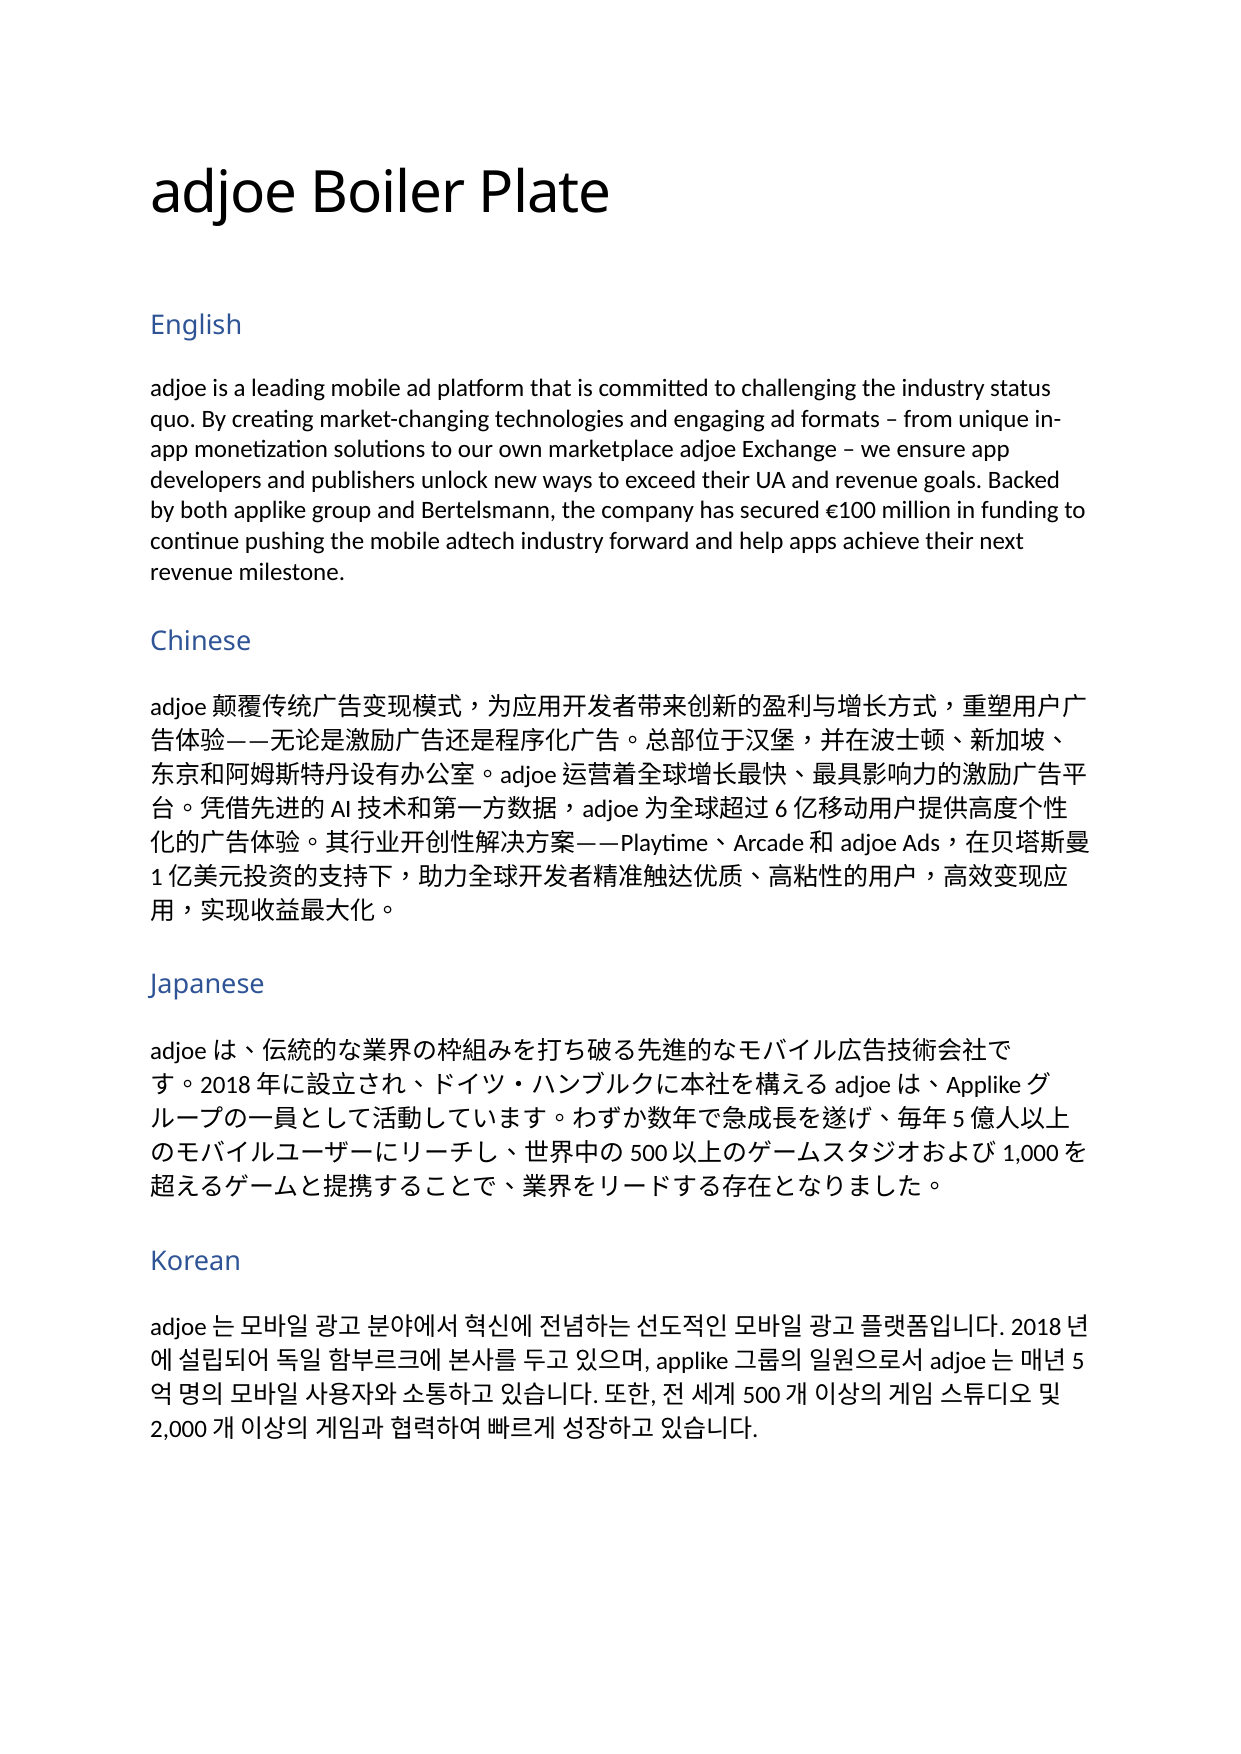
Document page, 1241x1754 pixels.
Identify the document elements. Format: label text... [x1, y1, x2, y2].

text adjoeは、伝統的な業界の枠組みを打ち破る先進的なモバイル広告技術会社です。2018年に設立され、ドイツ・ハンブルクに本社を構えるadjoeは、Applikeグループの一員として活動しています。わずか数年で急成長を遂げ、毎年5億人以上のモバイルユーザーにリーチし、世界中の500以上のゲームスタジオおよび1,000を超えるゲームと提携することで、業界をリードする存在となりました。 [150, 1032, 1090, 1203]
subtitle English [150, 305, 1090, 342]
subtitle Chinese [150, 621, 1090, 658]
title adjoe Boiler Plate [150, 150, 1090, 229]
subtitle Japanese [150, 965, 1090, 1002]
text adjoe는 모바일 광고 분야에서 혁신에 전념하는 선도적인 모바일 광고 플랫폼입니다. 2018년에 설립되어 독일 함부르크에 본사를 두고 있으며, applike 그룹의 일원으로서 adjoe는 매년 5억 명의 모바일 사용자와 소통하고 있습니다. 또한, 전 세계 500개 이상의 게임 스튜디오 및 2,000개 이상의 게임과 협력하여 빠르게 성장하고 있습니다. [150, 1308, 1090, 1444]
text adjoe is a leading mobile ad platform that is committed to challenging the industry status quo. By creating market-changing technologies and engaging ad formats – from unique in-app monetization solutions to our own marketplace adjoe Exchange – we ensure app developers and publishers unlock new ways to exceed their UA and revenue goals. Backed by both applike group and Bertelsmann, the company has secured €100 million in funding to continue pushing the mobile adtech industry forward and help apps achieve their next revenue milestone. [150, 373, 1090, 586]
subtitle Korean [150, 1241, 1090, 1278]
text adjoe 颠覆传统广告变现模式，为应用开发者带来创新的盈利与增长方式，重塑用户广告体验——无论是激励广告还是程序化广告。总部位于汉堡，并在波士顿、新加坡、东京和阿姆斯特丹设有办公室。adjoe 运营着全球增长最快、最具影响力的激励广告平台。凭借先进的 AI 技术和第一方数据，adjoe 为全球超过6 亿移动用户提供高度个性化的广告体验。其行业开创性解决方案——Playtime、Arcade 和 adjoe Ads，在贝塔斯曼 1 亿美元投资的支持下，助力全球开发者精准触达优质、高粘性的用户，高效变现应用，实现收益最大化。 [150, 688, 1090, 927]
